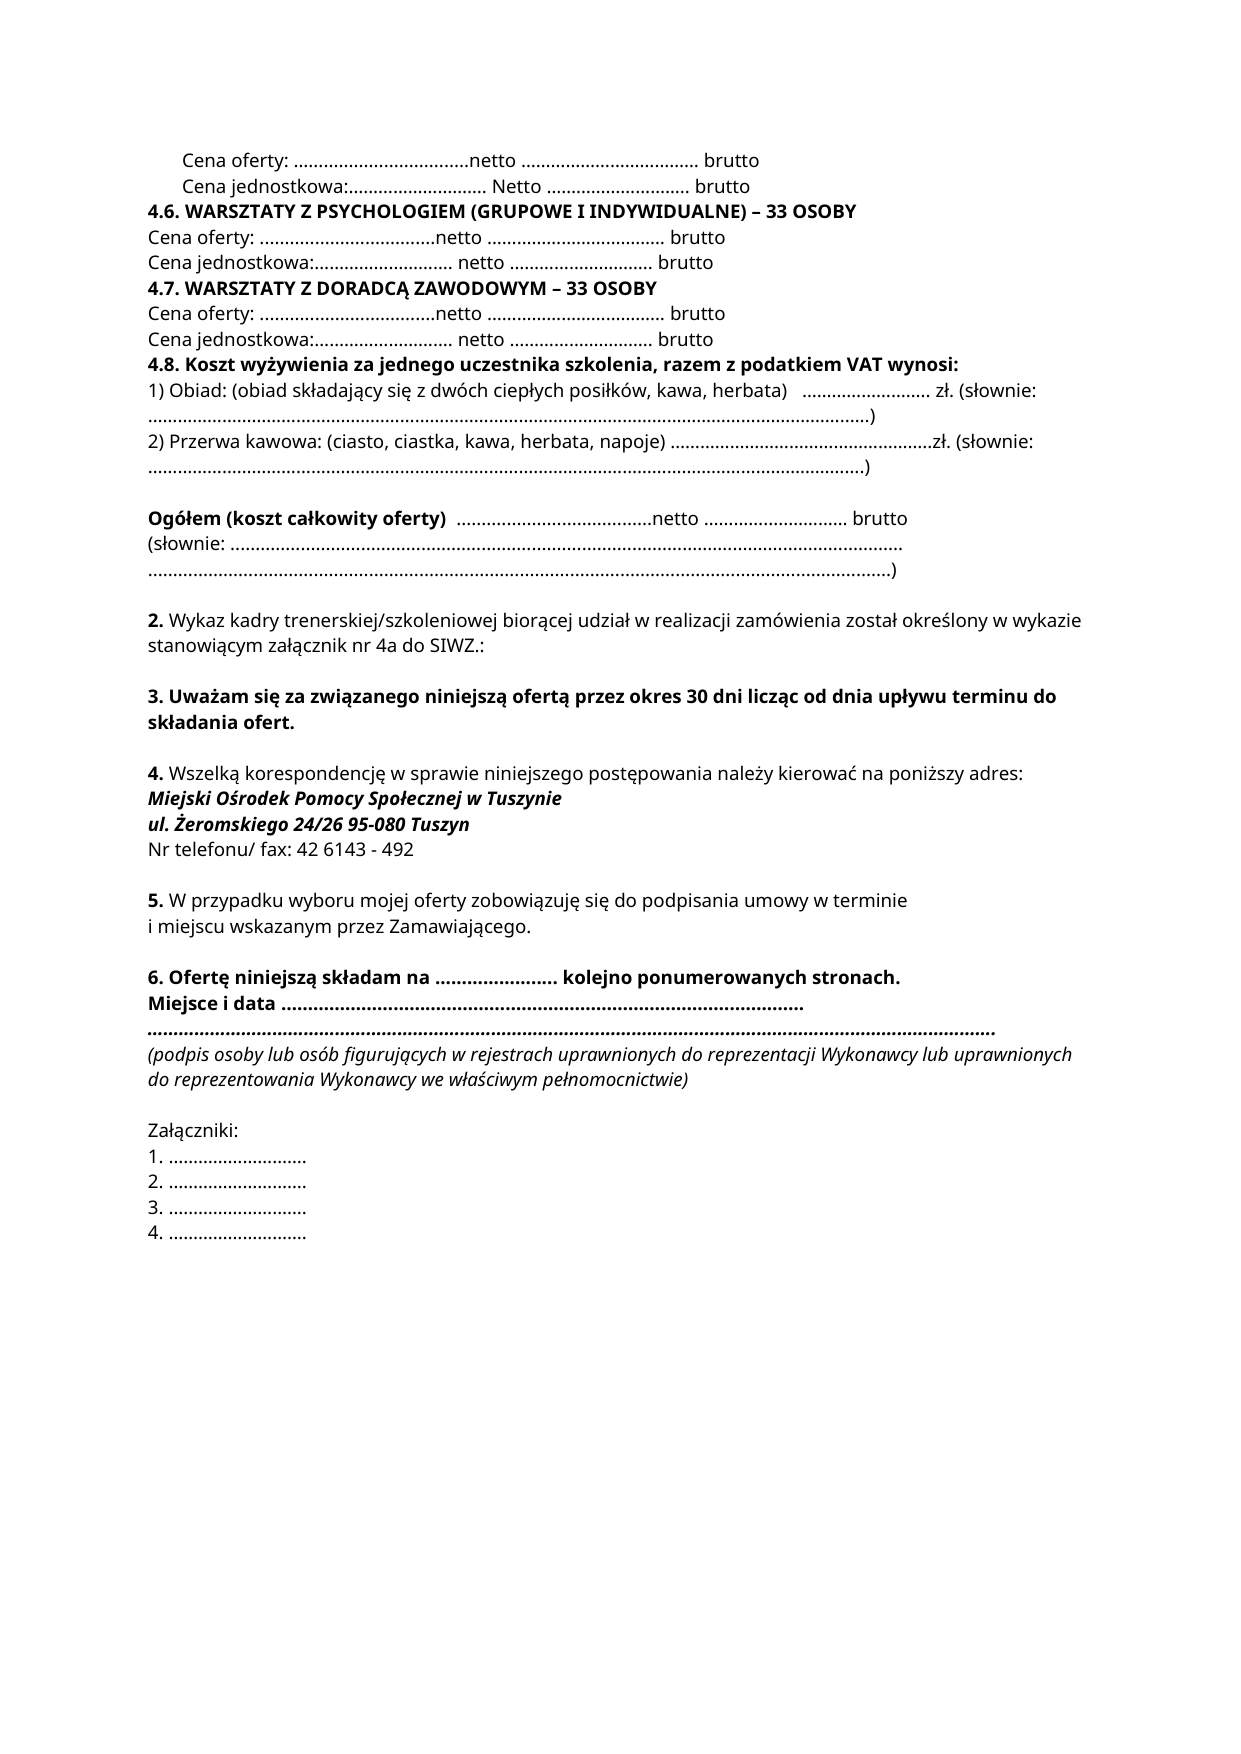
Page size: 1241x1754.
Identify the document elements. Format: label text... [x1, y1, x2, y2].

text 2. Wykaz kadry trenerskiej/szkoleniowej biorącej udział w realizacji zamówienia został określony w wykazie stanowiącym załącznik nr 4a do SIWZ.: [148, 607, 1093, 658]
text ………………………………………………………………………………………………………………………………………………. (podpis osoby lub osób figurujących w rejestrach uprawnionych do reprezentacji Wykonawcy lub uprawnionych do reprezentowania Wykonawcy we właściwym pełnomocnictwie) [148, 1015, 1093, 1092]
text 1) Obiad: (obiad składający się z dwóch ciepłych posiłków, kawa, herbata) …………………….. zł. (słownie:…………………………………………………………………………………………………………………..………..….) [148, 377, 1093, 428]
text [148, 148, 1093, 173]
text Cena oferty: ...................................netto ……………………………… brutto [148, 301, 1093, 326]
text Załączniki: [148, 1117, 1093, 1143]
text 4. ………………………. [148, 1219, 1093, 1245]
text 2) Przerwa kawowa: (ciasto, ciastka, kawa, herbata, napoje) ……………………………………………..zł. (słownie: ……………………………………………………………………………………………………………………………….) [148, 428, 1093, 479]
text Cena oferty: ...................................netto ……………………………… brutto [148, 224, 1093, 250]
text Cena jednostkowa:………………………. netto ……………………….. brutto [148, 326, 1093, 352]
text 4.7. WARSZTATY Z DORADCĄ ZAWODOWYM – 33 OSOBY [148, 275, 1093, 301]
text 2. ………………………. [148, 1168, 1093, 1194]
text (słownie: ...................................................................................................................................... [148, 530, 1093, 556]
text 4.8. Koszt wyżywienia za jednego uczestnika szkolenia, razem z podatkiem VAT wynosi: [148, 352, 1093, 377]
text Miejsce i data ……………………………………………………………………………….……. [148, 990, 1093, 1015]
text Ogółem (koszt całkowity oferty) .......................................netto ………….....………… brutto [148, 505, 1093, 530]
text 3. Uważam się za związanego niniejszą ofertą przez okres 30 dni licząc od dnia upływu terminu do składania ofert. [148, 683, 1093, 734]
text Cena jednostkowa:………………………. netto ……………………….. brutto [148, 250, 1093, 275]
text ....................................................................................................................................................) [148, 556, 1093, 581]
text 6. Ofertę niniejszą składam na ....................... kolejno ponumerowanych stronach. [148, 964, 1093, 990]
text 4. Wszelką korespondencję w sprawie niniejszego postępowania należy kierować na poniższy adres: [148, 760, 1093, 786]
text 4.6. WARSZTATY Z PSYCHOLOGIEM (GRUPOWE I INDYWIDUALNE) – 33 OSOBY [148, 199, 1093, 224]
text Miejski Ośrodek Pomocy Społecznej w Tuszynie ul. Żeromskiego 24/26 95-080 Tuszyn Nr telefonu/ fax: 42 6143 - 492 [148, 786, 1093, 862]
text Cena jednostkowa:………………………. Netto ……………………….. brutto [148, 173, 1093, 199]
text 1. ………………………. [148, 1143, 1093, 1168]
text 5. W przypadku wyboru mojej oferty zobowiązuję się do podpisania umowy w terminie i miejscu wskazanym przez Zamawiającego. [148, 888, 1093, 939]
text 3. ………………………. [148, 1194, 1093, 1219]
